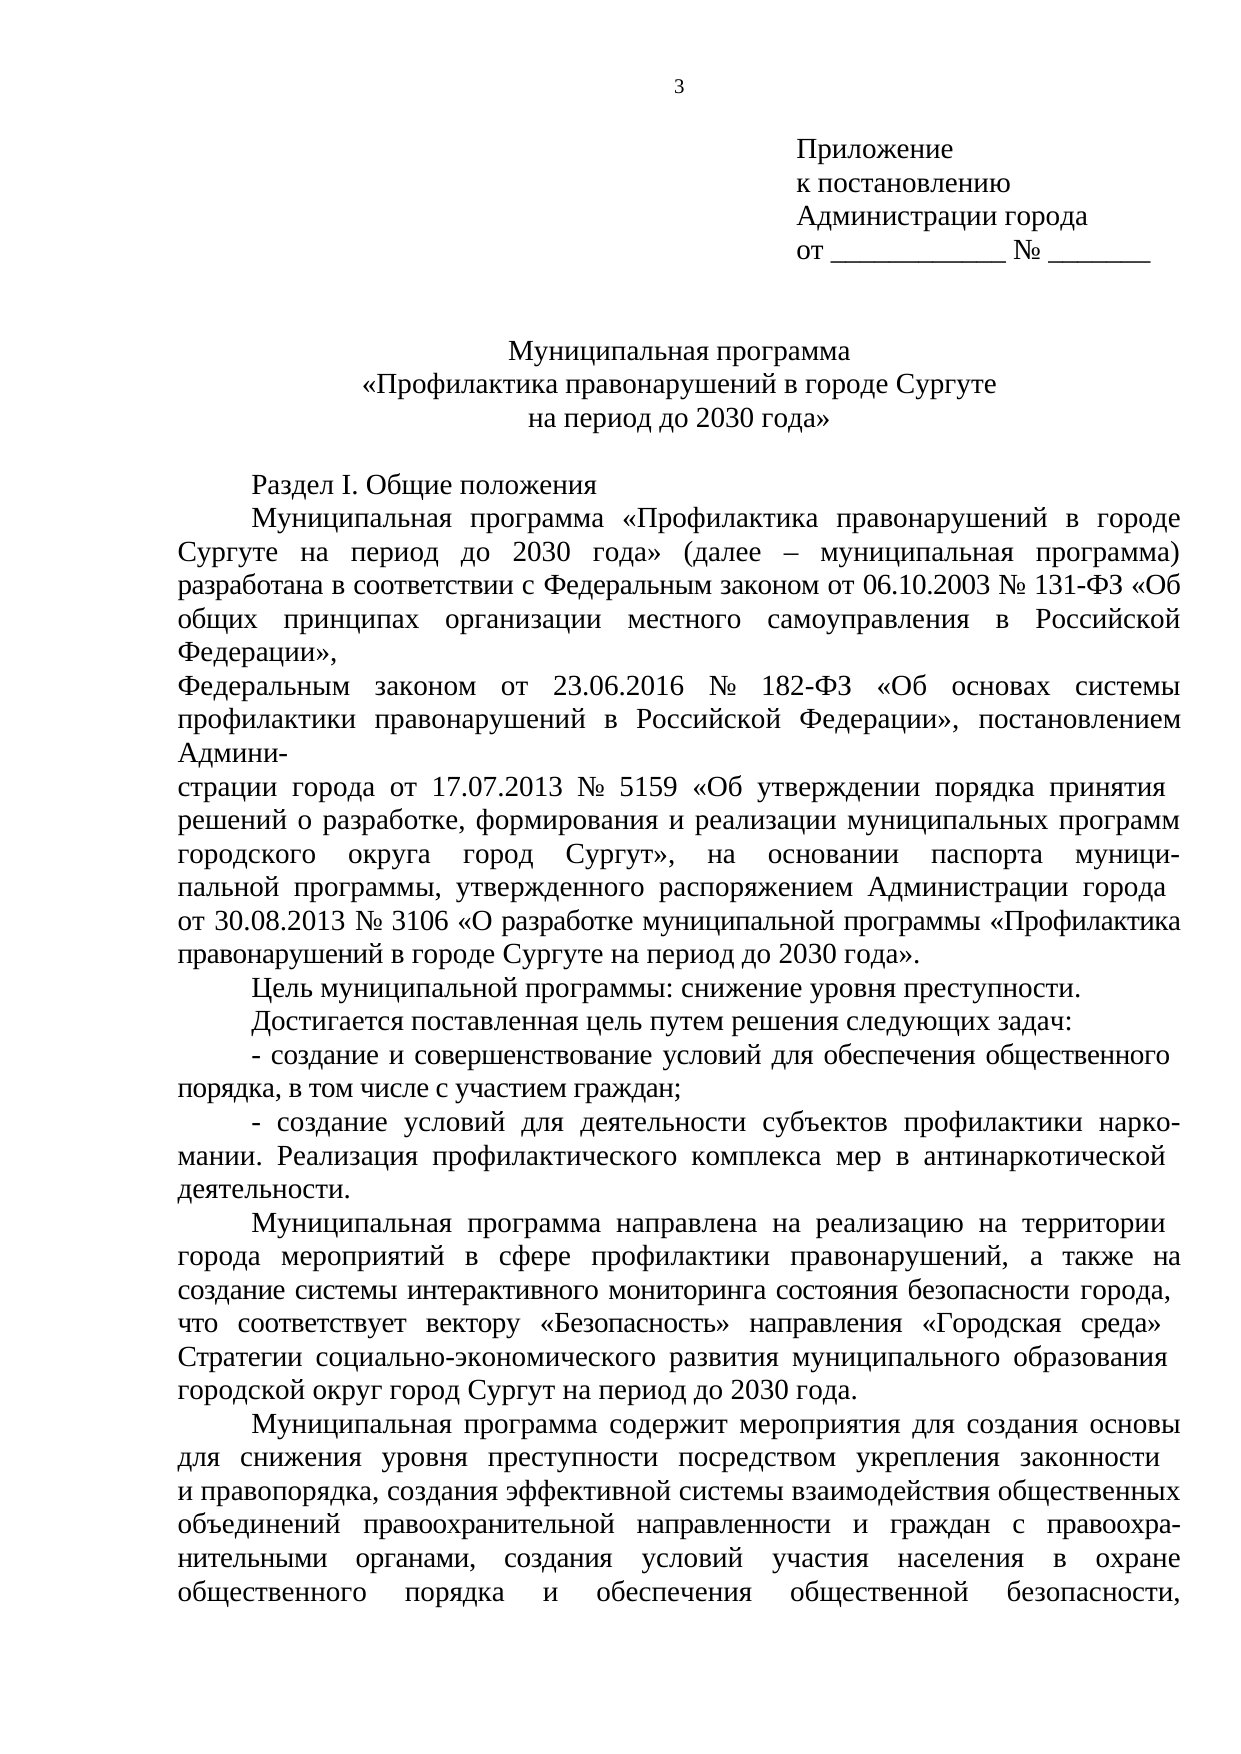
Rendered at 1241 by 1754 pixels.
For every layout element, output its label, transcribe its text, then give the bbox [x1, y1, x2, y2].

text - создание и совершенствование условий для обеспечения общественного порядка, в том числе с участием граждан; [177, 1037, 1181, 1104]
text - создание условий для деятельности субъектов профилактики нарко- мании. Реализация профилактического комплекса мер в антинаркотической деятельности. [177, 1104, 1181, 1205]
text Администрации города [177, 198, 1181, 232]
text к постановлению [177, 165, 1181, 198]
text Цель муниципальной программы: снижение уровня преступности. [177, 970, 1181, 1003]
text «Профилактика правонарушений в городе Сургуте [177, 366, 1181, 400]
text Муниципальная программа «Профилактика правонарушений в городе Сургуте на период до 2030 года» (далее – муниципальная программа) разработана в соответствии с Федеральным законом от 06.10.2003 № 131-ФЗ «Об общих принципах организации местного самоуправления в Российской Федерации», Федеральным законом от 23.06.2016 № 182-ФЗ «Об основах системы профилактики правонарушений в Российской Федерации», постановлением Админи- страции города от 17.07.2013 № 5159 «Об утверждении порядка принятия решений о разработке, формирования и реализации муниципальных программ городского округа город Сургут», на основании паспорта муници- пальной программы, утвержденного распоряжением Администрации города от 30.08.2013 № 3106 «О разработке муниципальной программы «Профилактика правонарушений в городе Сургуте на период до 2030 года». [177, 500, 1181, 970]
text от ____________ № _______ [177, 232, 1181, 266]
text Достигается поставленная цель путем решения следующих задач: [177, 1003, 1181, 1037]
text Раздел I. Общие положения [177, 467, 1181, 500]
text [177, 1406, 1181, 1607]
text на период до 2030 года» [177, 400, 1181, 433]
text Приложение [177, 131, 1181, 165]
text Муниципальная программа [177, 333, 1181, 366]
text Муниципальная программа направлена на реализацию на территории города мероприятий в сфере профилактики правонарушений, а также на создание системы интерактивного мониторинга состояния безопасности города, что соответствует вектору «Безопасность» направления «Городская среда» Стратегии социально-экономического развития муниципального образования городской округ город Сургут на период до 2030 года. [177, 1205, 1181, 1406]
